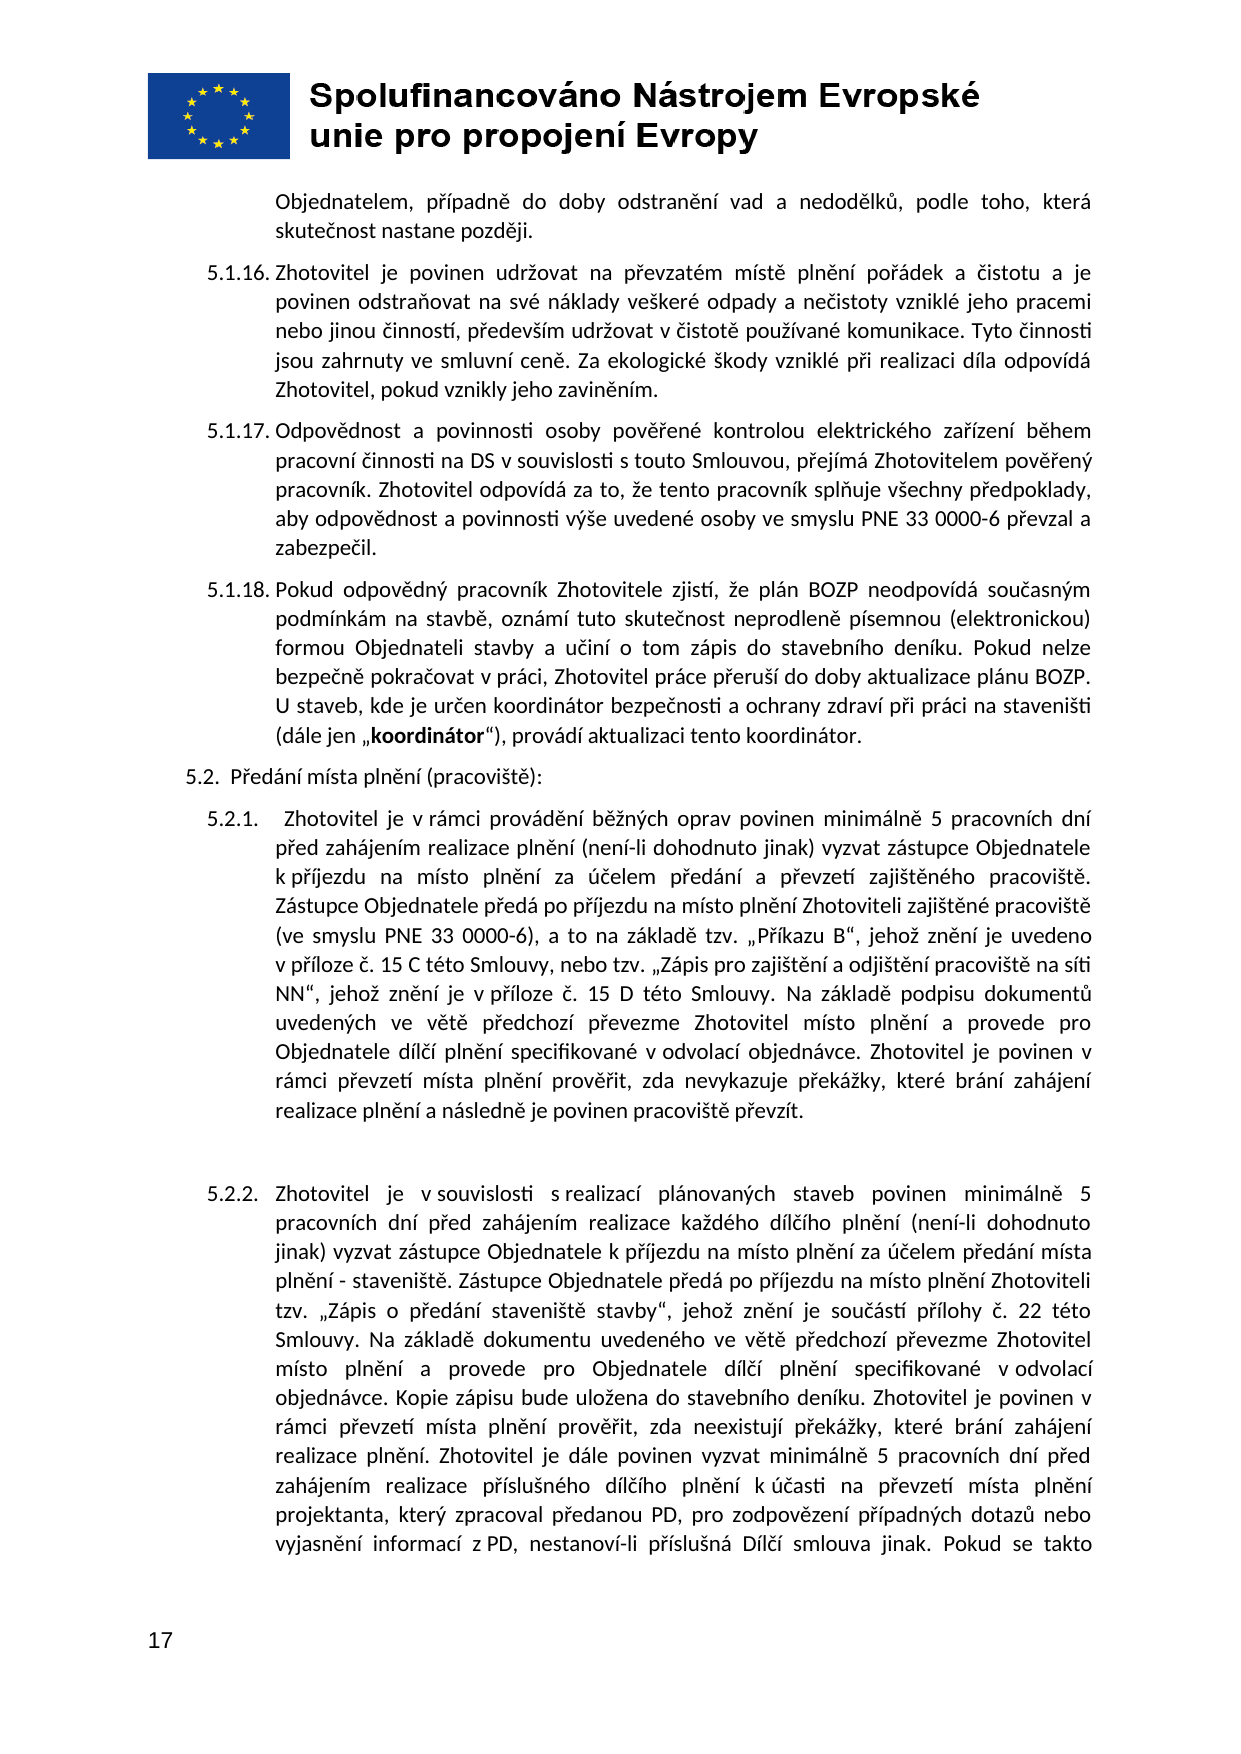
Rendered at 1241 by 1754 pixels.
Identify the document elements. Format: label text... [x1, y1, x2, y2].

list Odpovědnost a povinnosti osoby pověřené kontrolou elektrického zařízení během pracovní činnosti na DS v souvislosti s touto Smlouvou, přejímá Zhotovitelem pověřený pracovník. Zhotovitel odpovídá za to, že tento pracovník splňuje všechny předpoklady, aby odpovědnost a povinnosti výše uvedené osoby ve smyslu PNE 33 0000-6 převzal a zabezpečil. [207, 416, 1093, 561]
list Předání místa plnění (pracoviště): [185, 761, 1093, 791]
list Pokud odpovědný pracovník Zhotovitele zjistí, že plán BOZP neodpovídá současným podmínkám na stavbě, oznámí tuto skutečnost neprodleně písemnou (elektronickou) formou Objednateli stavby a učiní o tom zápis do stavebního deníku. Pokud nelze bezpečně pokračovat v práci, Zhotovitel práce přeruší do doby aktualizace plánu BOZP. U staveb, kde je určen koordinátor bezpečnosti a ochrany zdraví při práci na staveništi (dále jen „koordinátor“), provádí aktualizaci tento koordinátor. [207, 574, 1093, 749]
list Zhotovitel je v rámci provádění běžných oprav povinen minimálně 5 pracovních dní před zahájením realizace plnění (není-li dohodnuto jinak) vyzvat zástupce Objednatele k příjezdu na místo plnění za účelem předání a převzetí zajištěného pracoviště. Zástupce Objednatele předá po příjezdu na místo plnění Zhotoviteli zajištěné pracoviště (ve smyslu PNE 33 0000-6), a to na základě tzv. „Příkazu B“, jehož znění je uvedeno v příloze č. 15 C této Smlouvy, nebo tzv. „Zápis pro zajištění a odjištění pracoviště na síti NN“, jehož znění je v příloze č. 15 D této Smlouvy. Na základě podpisu dokumentů uvedených ve větě předchozí převezme Zhotovitel místo plnění a provede pro Objednatele dílčí plnění specifikované v odvolací objednávce. Zhotovitel je povinen v rámci převzetí místa plnění prověřit, zda nevykazuje překážky, které brání zahájení realizace plnění a následně je povinen pracoviště převzít. [207, 803, 1093, 1124]
picture [147, 73, 991, 160]
list Zhotovitel je povinen udržovat na převzatém místě plnění pořádek a čistotu a je povinen odstraňovat na své náklady veškeré odpady a nečistoty vzniklé jeho pracemi nebo jinou činností, především udržovat v čistotě používané komunikace. Tyto činnosti jsou zahrnuty ve smluvní ceně. Za ekologické škody vzniklé při realizaci díla odpovídá Zhotovitel, pokud vznikly jeho zaviněním. [207, 257, 1093, 403]
